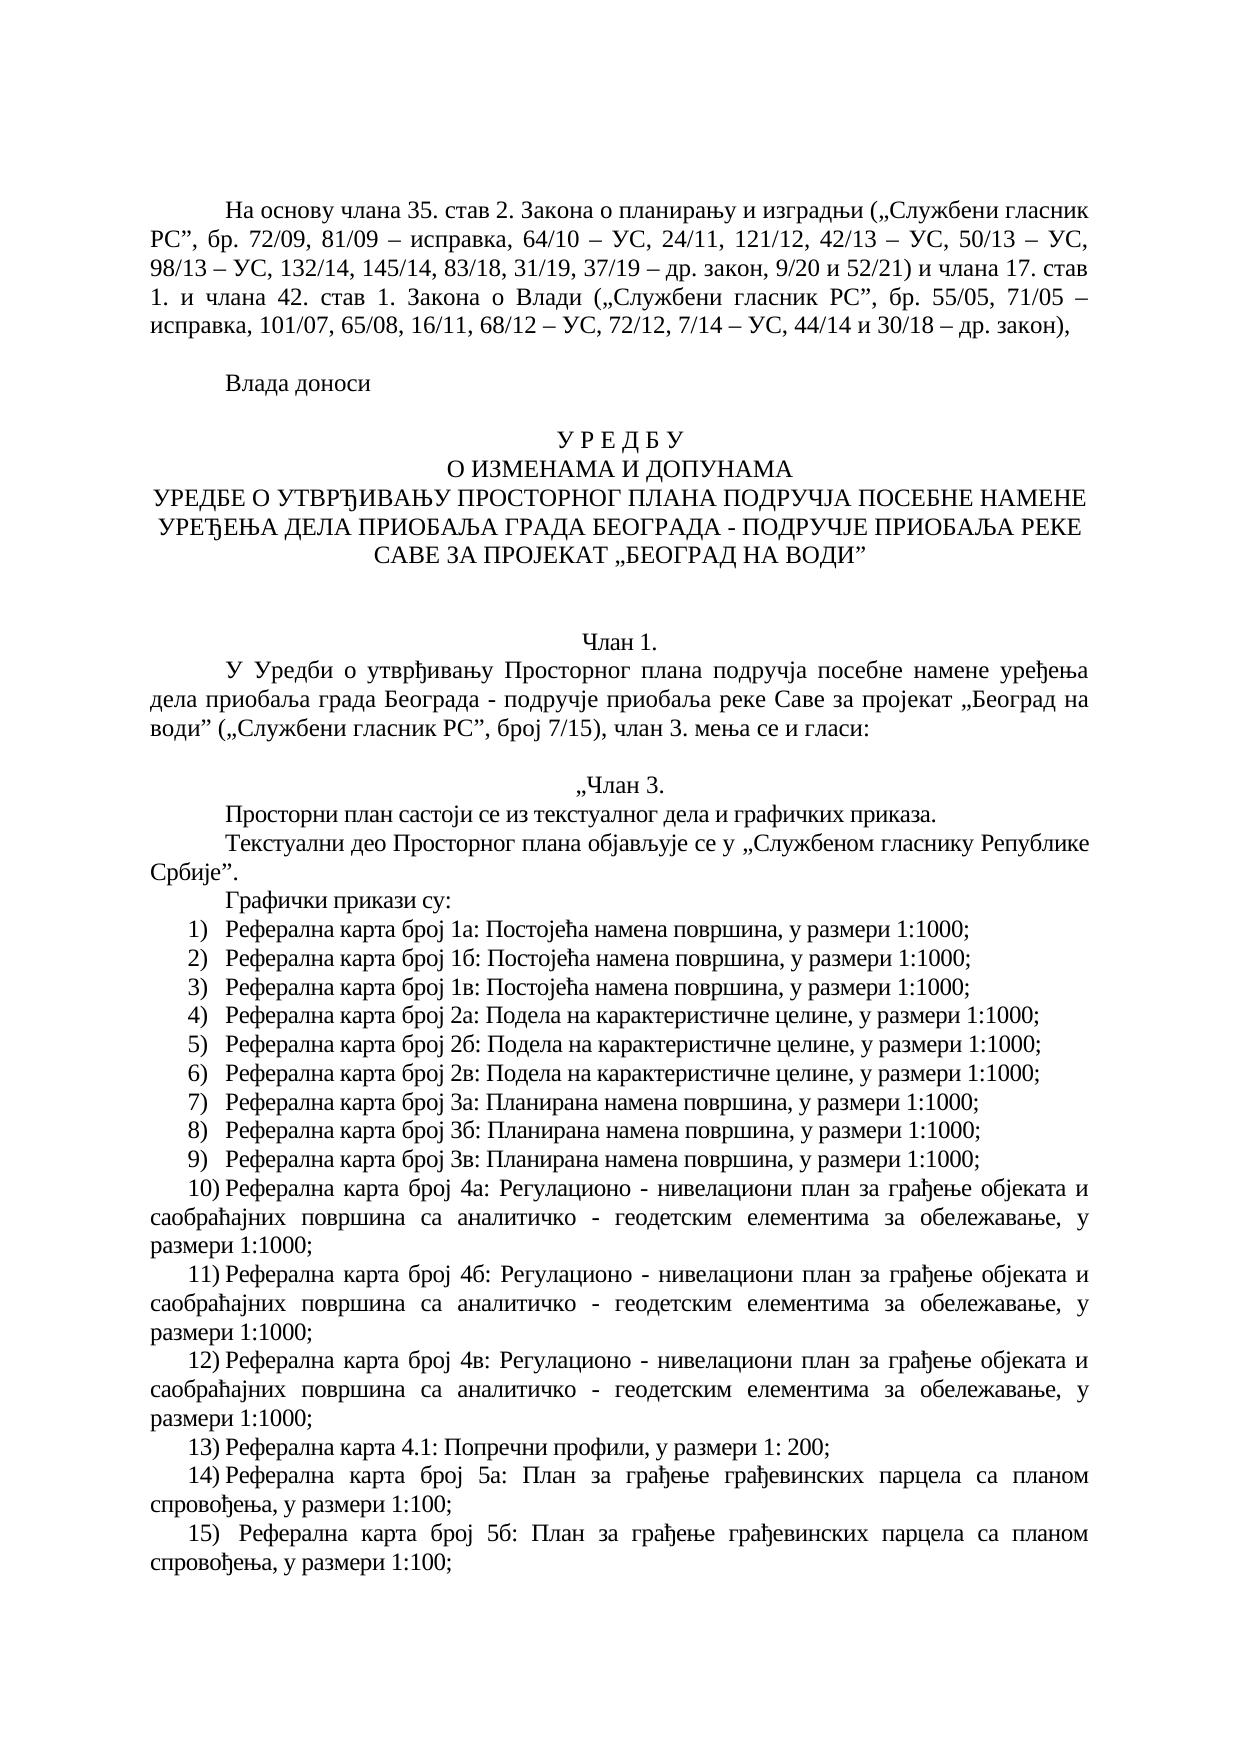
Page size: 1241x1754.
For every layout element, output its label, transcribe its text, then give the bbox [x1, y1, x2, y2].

list Реферална карта број 2в: Подела на карактеристичне целине, у размери 1:1000; [187, 1058, 1090, 1087]
list Реферална карта број 5а: План за грађење грађевинских парцела са планом спровођења, у размери 1:100; [150, 1460, 1090, 1518]
list Реферална карта број 4в: Регулационо - нивелациони план за грађење објеката и саобраћајних површина са аналитичко - геодетским елементима за обележавање, у размери 1:1000; [150, 1345, 1090, 1432]
list Реферална карта број 1а: Постојећа намена површина, у размери 1:1000; [187, 914, 1090, 943]
list Реферална карта број 4а: Регулационо - нивелациони план за грађење објеката и саобраћајних површина са аналитичко - геодетским елементима за обележавање, у размери 1:1000; [150, 1173, 1090, 1259]
text Просторни план састоји се из текстуалног дела и графичких приказа. [150, 799, 1090, 828]
text У Р Е Д Б У [150, 425, 1090, 454]
list Реферална карта број 2б: Подела на карактеристичне целине, у размери 1:1000; [187, 1029, 1090, 1058]
text Текстуални део Просторног плана објављује се у „Службеном гласнику Републике Србије”. [150, 828, 1090, 885]
list Реферална карта број 3а: Планирана намена површина, у размери 1:1000; [187, 1087, 1090, 1115]
list Реферална карта број 1б: Постојећа намена површина, у размери 1:1000; [187, 943, 1090, 972]
list Реферална карта број 1в: Постојећа намена површина, у размери 1:1000; [187, 972, 1090, 1000]
list Реферална карта број 4б: Регулационо - нивелациони план за грађење објеката и саобраћајних површина са аналитичко - геодетским елементима за обележавање, у размери 1:1000; [150, 1259, 1090, 1345]
list Реферална карта број 2а: Подела на карактеристичне целине, у размери 1:1000; [187, 1000, 1090, 1029]
text Влада доноси [150, 368, 1090, 397]
text О ИЗМЕНАМА И ДОПУНАМА [150, 454, 1090, 483]
text „Члан 3. [150, 770, 1090, 799]
list Реферална карта број 3б: Планирана намена површина, у размери 1:1000; [187, 1115, 1090, 1144]
text Члан 1. [150, 627, 1090, 655]
text УРЕДБЕ О УТВРЂИВАЊУ ПРОСТОРНОГ ПЛАНА ПОДРУЧЈА ПОСЕБНЕ НАМЕНЕ УРЕЂЕЊА ДЕЛА ПРИОБАЉА ГРАДА БЕОГРАДА - ПОДРУЧЈЕ ПРИОБАЉА РЕКЕ САВЕ ЗА ПРОЈЕКАТ „БЕОГРАД НА ВОДИ” [150, 483, 1090, 569]
list Реферална карта 4.1: Попречни профили, у размери 1: 200; [187, 1432, 1090, 1460]
list Реферална карта број 3в: Планирана намена површина, у размери 1:1000; [187, 1144, 1090, 1173]
list Реферална карта број 5б: План за грађење грађевинских парцела са планом спровођења, у размери 1:100; [150, 1518, 1090, 1575]
text Графички прикази су: [150, 885, 1090, 914]
text На основу члана 35. став 2. Закона о планирању и изградњи („Службени гласник РС”, бр. 72/09, 81/09 – исправка, 64/10 – УС, 24/11, 121/12, 42/13 – УС, 50/13 – УС, 98/13 – УС, 132/14, 145/14, 83/18, 31/19, 37/19 – др. закон, 9/20 и 52/21) и члана 17. став 1. и члана 42. став 1. Закона о Влади („Службени гласник РС”, бр. 55/05, 71/05 – исправка, 101/07, 65/08, 16/11, 68/12 – УС, 72/12, 7/14 – УС, 44/14 и 30/18 – др. закон), [150, 195, 1090, 339]
text У Уредби о утврђивању Просторног плана подручја посебне намене уређења дела приобаља града Београда - подручје приобаља реке Саве за пројекат „Београд на води” („Службени гласник РС”, број 7/15), члан 3. мења се и гласи: [150, 655, 1090, 742]
